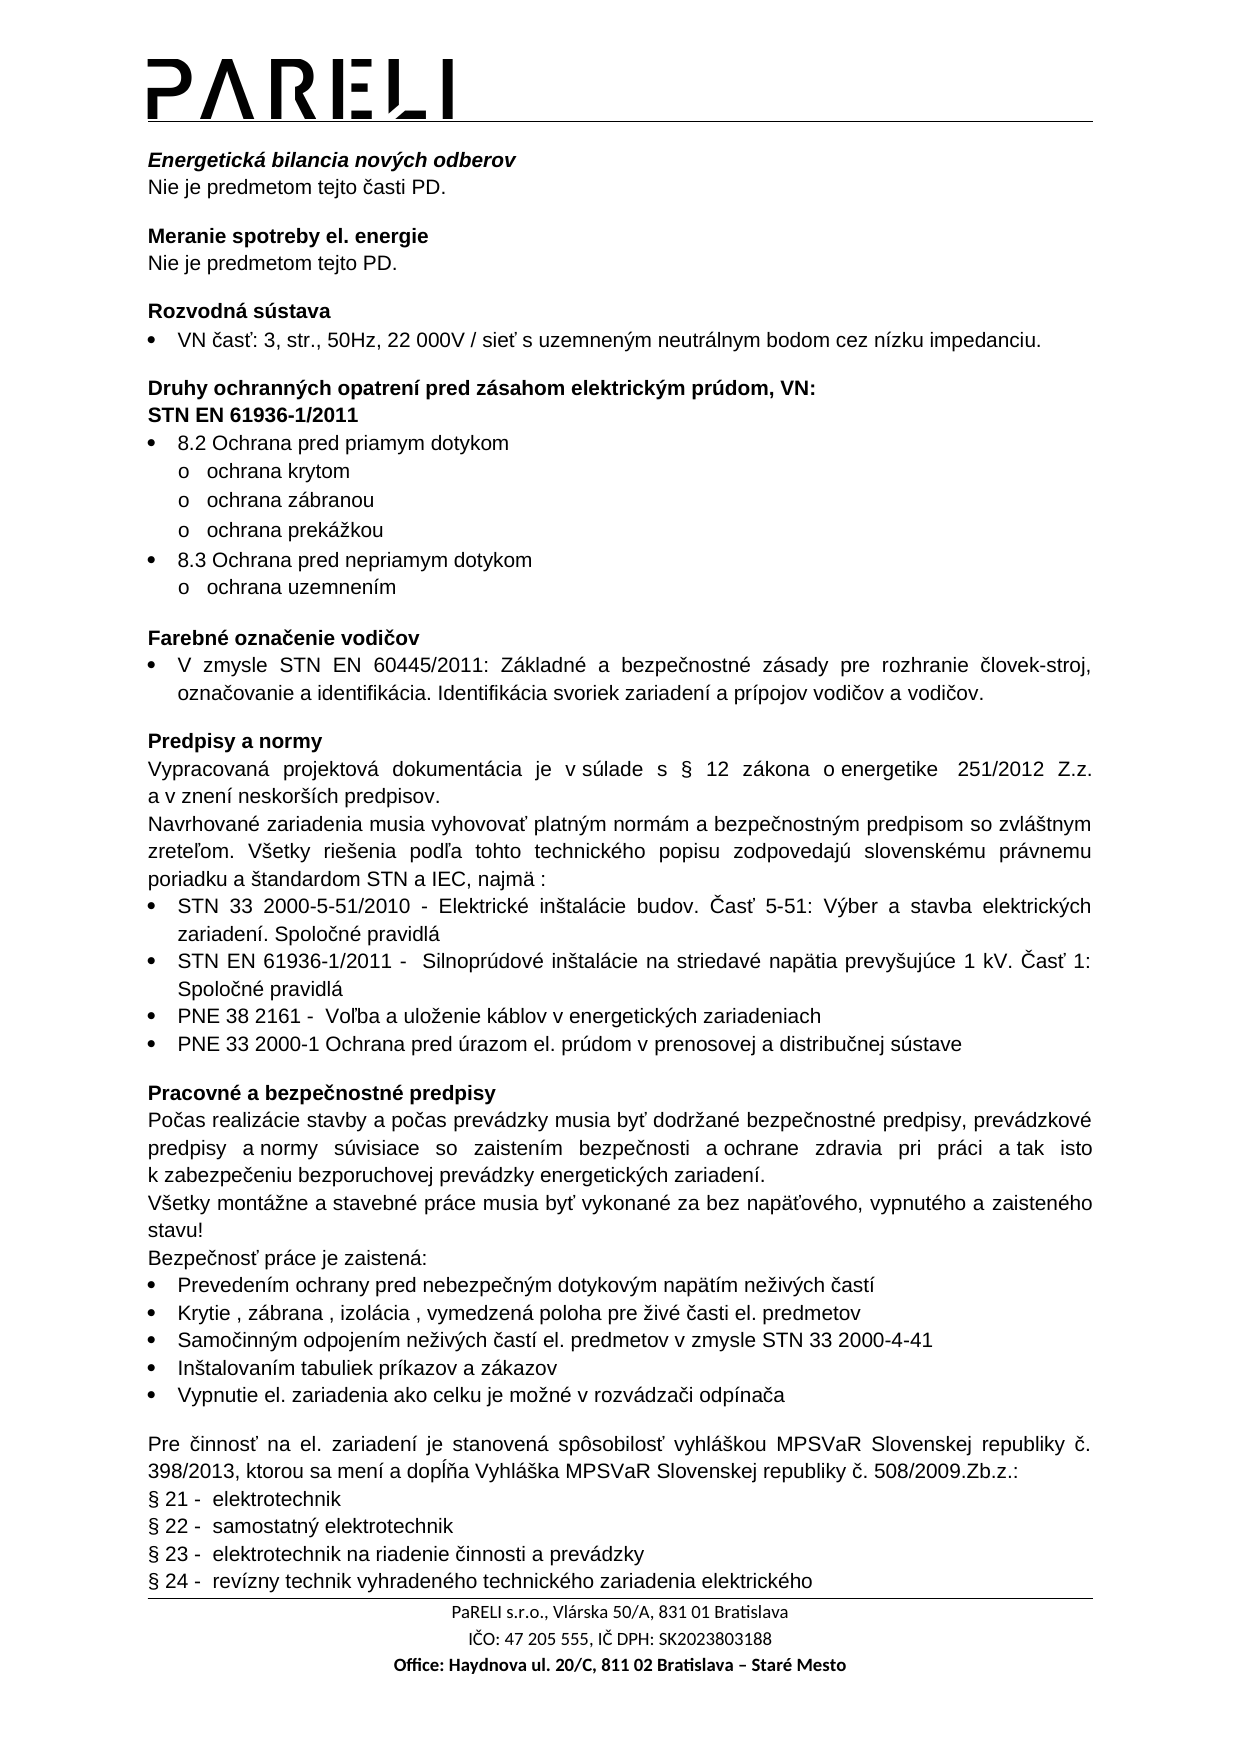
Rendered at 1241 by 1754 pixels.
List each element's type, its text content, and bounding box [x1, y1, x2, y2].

list Prevedením ochrany pred nebezpečným dotykovým napätím neživých častí [148, 1273, 1093, 1297]
text Nie je predmetom tejto časti PD. [148, 175, 1093, 199]
list VN časť: 3, str., 50Hz, 22 000V / sieť s uzemneným neutrálnym bodom cez nízku impedanciu. [148, 327, 1093, 351]
text § 21 - elektrotechnik [148, 1487, 1093, 1511]
list STN EN 61936-1/2011 - Silnoprúdové inštalácie na striedavé napätia prevyšujúce 1 kV. Časť 1: Spoločné pravidlá [148, 949, 1093, 1001]
text § 22 - samostatný elektrotechnik [148, 1514, 1093, 1538]
text Nie je predmetom tejto PD. [148, 251, 1093, 275]
list ochrana prekážkou [177, 518, 1093, 544]
text Pre činnosť na el. zariadení je stanovená spôsobilosť vyhláškou MPSVaR Slovenskej republiky č. 398/2013, ktorou sa mení a dopĺňa Vyhláška MPSVaR Slovenskej republiky č. 508/2009.Zb.z.: [148, 1432, 1093, 1483]
text Navrhované zariadenia musia vyhovovať platným normám a bezpečnostným predpisom so zvláštnym zreteľom. Všetky riešenia podľa tohto technického popisu zodpovedajú slovenskému právnemu poriadku a štandardom STN a IEC, najmä : [148, 812, 1093, 891]
text Energetická bilancia nových odberov [148, 148, 1093, 172]
text Druhy ochranných opatrení pred zásahom elektrickým prúdom, VN: [148, 376, 1093, 400]
text Počas realizácie stavby a počas prevádzky musia byť dodržané bezpečnostné predpisy, prevádzkové predpisy a normy súvisiace so zaistením bezpečnosti a ochrane zdravia pri práci a tak isto k zabezpečeniu bezporuchovej prevádzky energetických zariadení. [148, 1108, 1093, 1187]
text § 24 - revízny technik vyhradeného technického zariadenia elektrického [148, 1569, 1093, 1593]
list Samočinným odpojením neživých častí el. predmetov v zmysle STN 33 2000-4-41 [148, 1328, 1093, 1352]
picture [147, 59, 453, 119]
text Vypracovaná projektová dokumentácia je v súlade s § 12 zákona o energetike 251/2012 Z.z. a v znení neskorších predpisov. [148, 757, 1093, 808]
list 8.2 Ochrana pred priamym dotykom [148, 431, 1093, 455]
text Bezpečnosť práce je zaistená: [148, 1245, 1093, 1269]
text Meranie spotreby el. energie [148, 223, 1093, 247]
text § 23 - elektrotechnik na riadenie činnosti a prevádzky [148, 1542, 1093, 1566]
text Predpisy a normy [148, 729, 1093, 753]
list ochrana uzemnením [177, 575, 1093, 601]
text STN EN 61936-1/2011 [148, 403, 1093, 427]
list STN 33 2000-5-51/2010 - Elektrické inštalácie budov. Časť 5-51: Výber a stavba elektrických zariadení. Spoločné pravidlá [148, 894, 1093, 946]
list ochrana zábranou [177, 488, 1093, 514]
list 8.3 Ochrana pred nepriamym dotykom [148, 547, 1093, 572]
text Pracovné a bezpečnostné predpisy [148, 1080, 1093, 1104]
list V zmysle STN EN 60445/2011: Základné a bezpečnostné zásady pre rozhranie človek-stroj, označovanie a identifikácia. Identifikácia svoriek zariadení a prípojov vodičov a vodičov. [148, 653, 1093, 705]
text Farebné označenie vodičov [148, 626, 1093, 649]
text Všetky montážne a stavebné práce musia byť vykonané za bez napäťového, vypnutého a zaisteného stavu! [148, 1190, 1093, 1242]
text Rozvodná sústava [148, 299, 1093, 323]
list Inštalovaním tabuliek príkazov a zákazov [148, 1356, 1093, 1380]
list Krytie , zábrana , izolácia , vymedzená poloha pre živé časti el. predmetov [148, 1300, 1093, 1324]
list PNE 38 2161 - Voľba a uloženie káblov v energetických zariadeniach [148, 1004, 1093, 1028]
list PNE 33 2000-1 Ochrana pred úrazom el. prúdom v prenosovej a distribučnej sústave [148, 1032, 1093, 1056]
list ochrana krytom [177, 458, 1093, 484]
list Vypnutie el. zariadenia ako celku je možné v rozvádzači odpínača [148, 1383, 1093, 1407]
